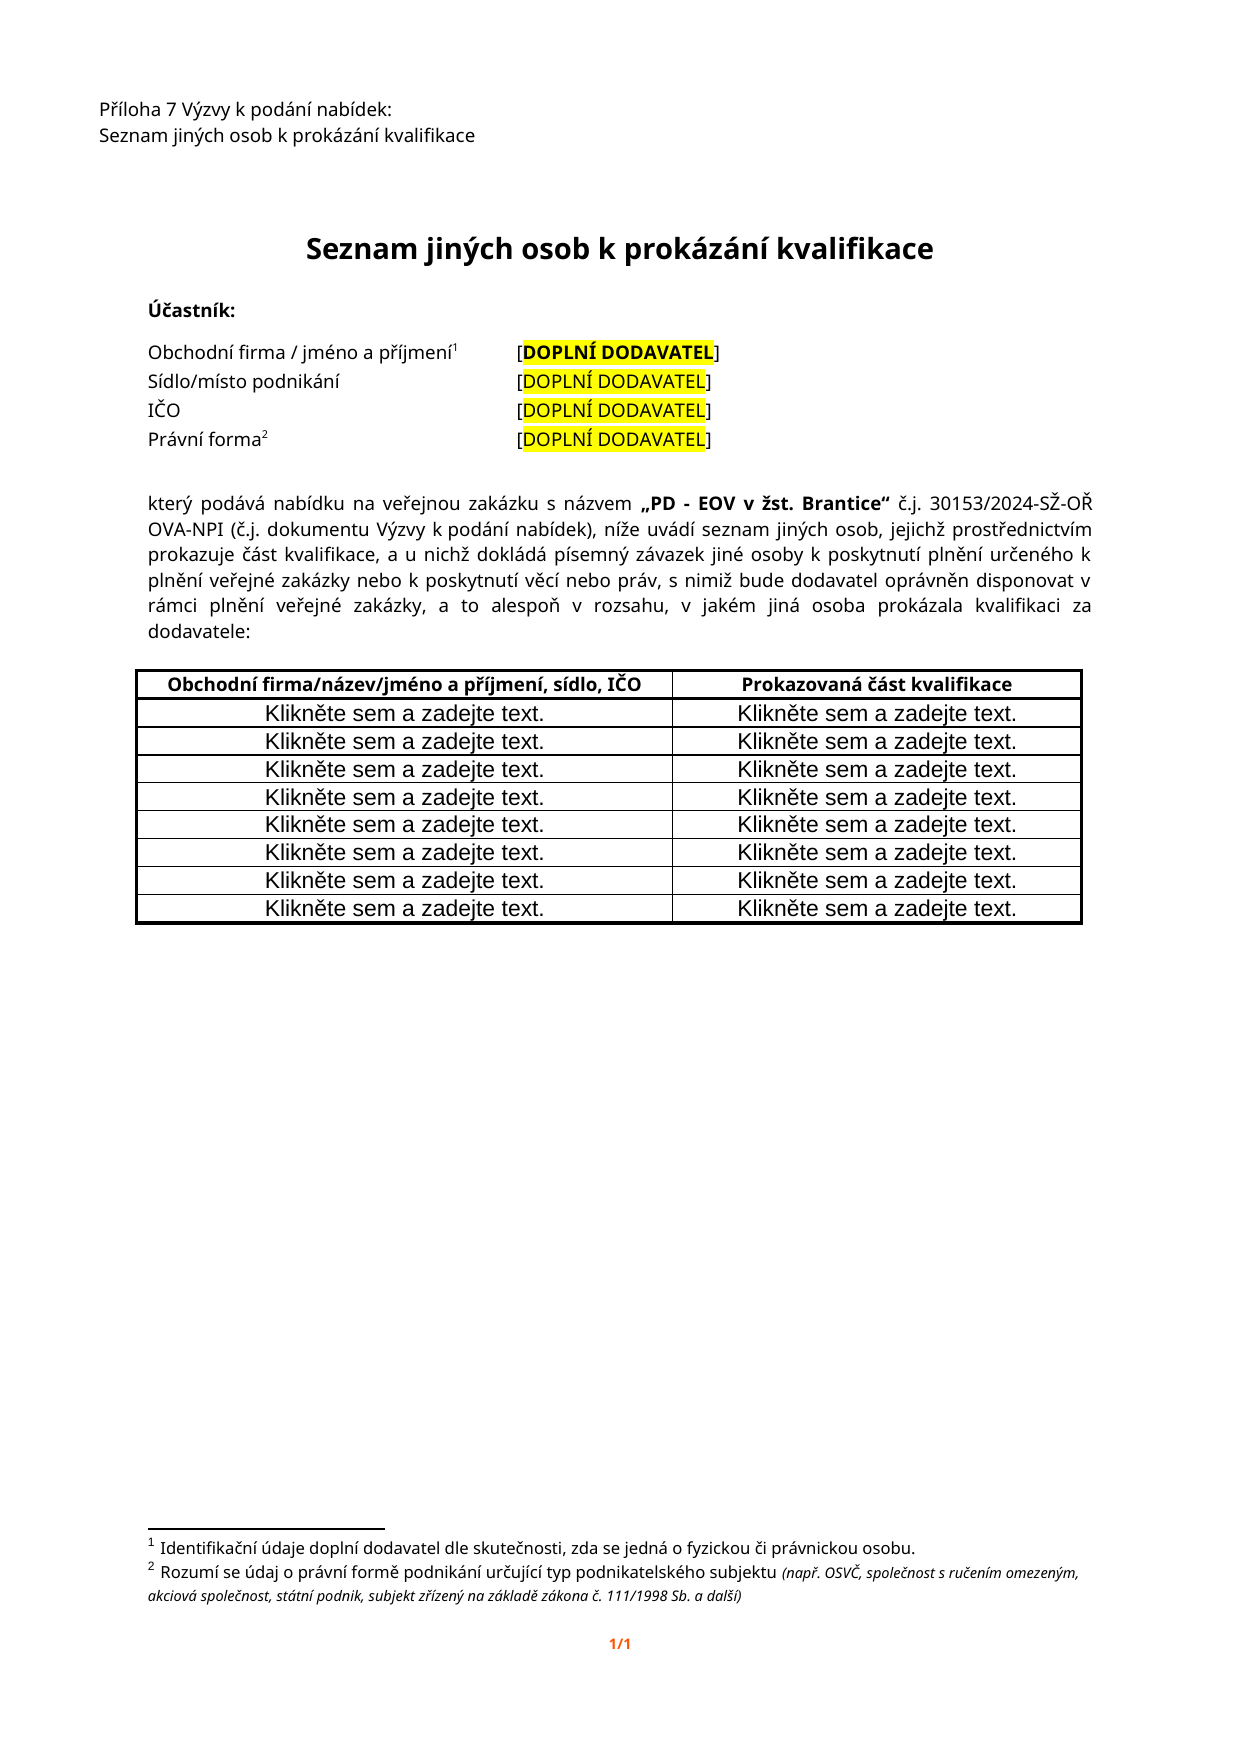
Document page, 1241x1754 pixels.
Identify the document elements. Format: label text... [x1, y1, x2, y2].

text který podává nabídku na veřejnou zakázku s názvem „PD - EOV v žst. Brantice“ č.j. 30153/2024-SŽ-OŘ OVA-NPI (č.j. dokumentu Výzvy k podání nabídek), níže uvádí seznam jiných osob, jejichž prostřednictvím prokazuje část kvalifikace, a u nichž dokládá písemný závazek jiné osoby k poskytnutí plnění určeného k plnění veřejné zakázky nebo k poskytnutí věcí nebo práv, s nimiž bude dodavatel oprávněn disponovat v rámci plnění veřejné zakázky, a to alespoň v rozsahu, v jakém jiná osoba prokázala kvalifikaci za dodavatele: [148, 490, 1093, 643]
table_header Obchodní firma/název/jméno a příjmení, sídlo, IČO [138, 672, 672, 697]
text Obchodní firma / jméno a příjmení [148, 336, 1093, 365]
table_header Prokazovaná část kvalifikace [673, 672, 1080, 697]
text Sídlo/místo podnikání [DOPLNÍ DODAVATEL] [148, 365, 1093, 394]
text Právní forma [148, 423, 1093, 452]
text Účastník: [148, 293, 1093, 324]
text IČO [148, 394, 1093, 423]
title Seznam jiných osob k prokázání kvalifikace [148, 228, 1093, 268]
